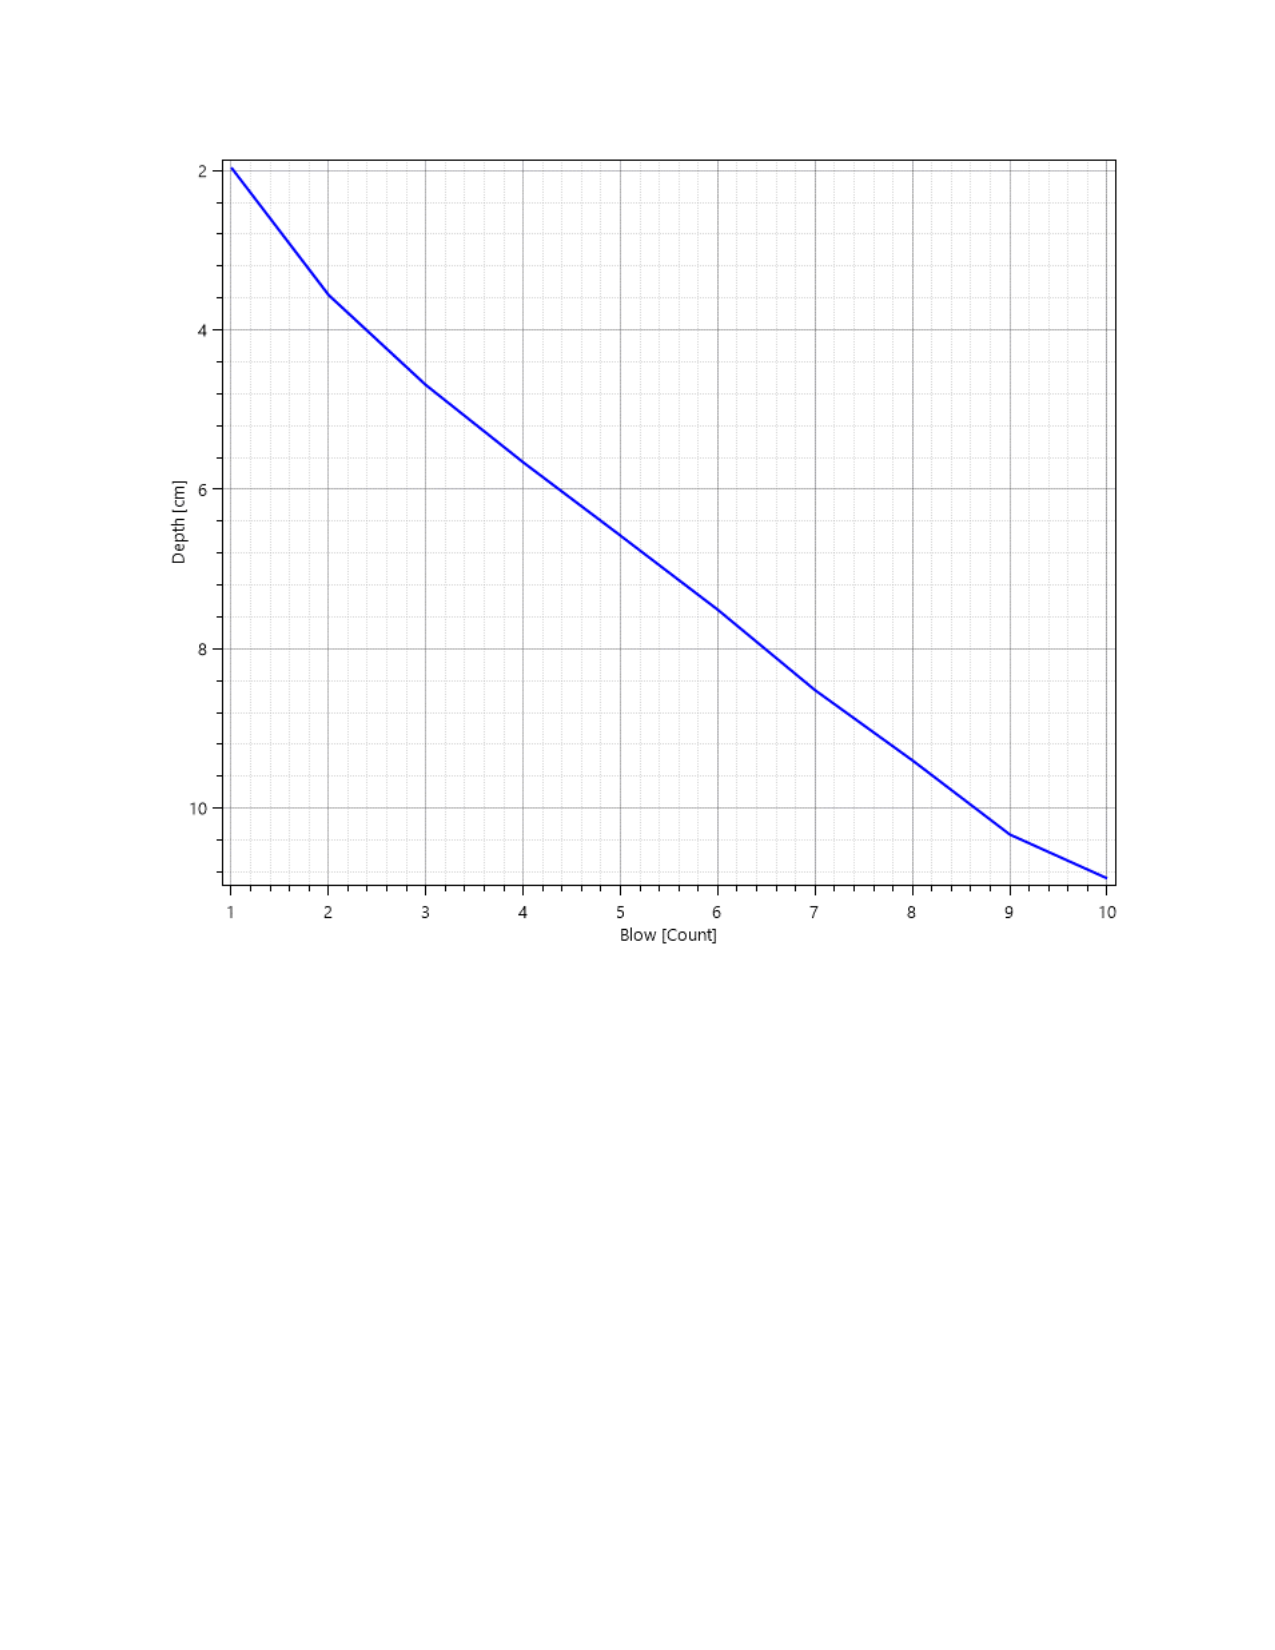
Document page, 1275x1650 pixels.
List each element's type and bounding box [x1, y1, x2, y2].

picture [150, 150, 1125, 961]
